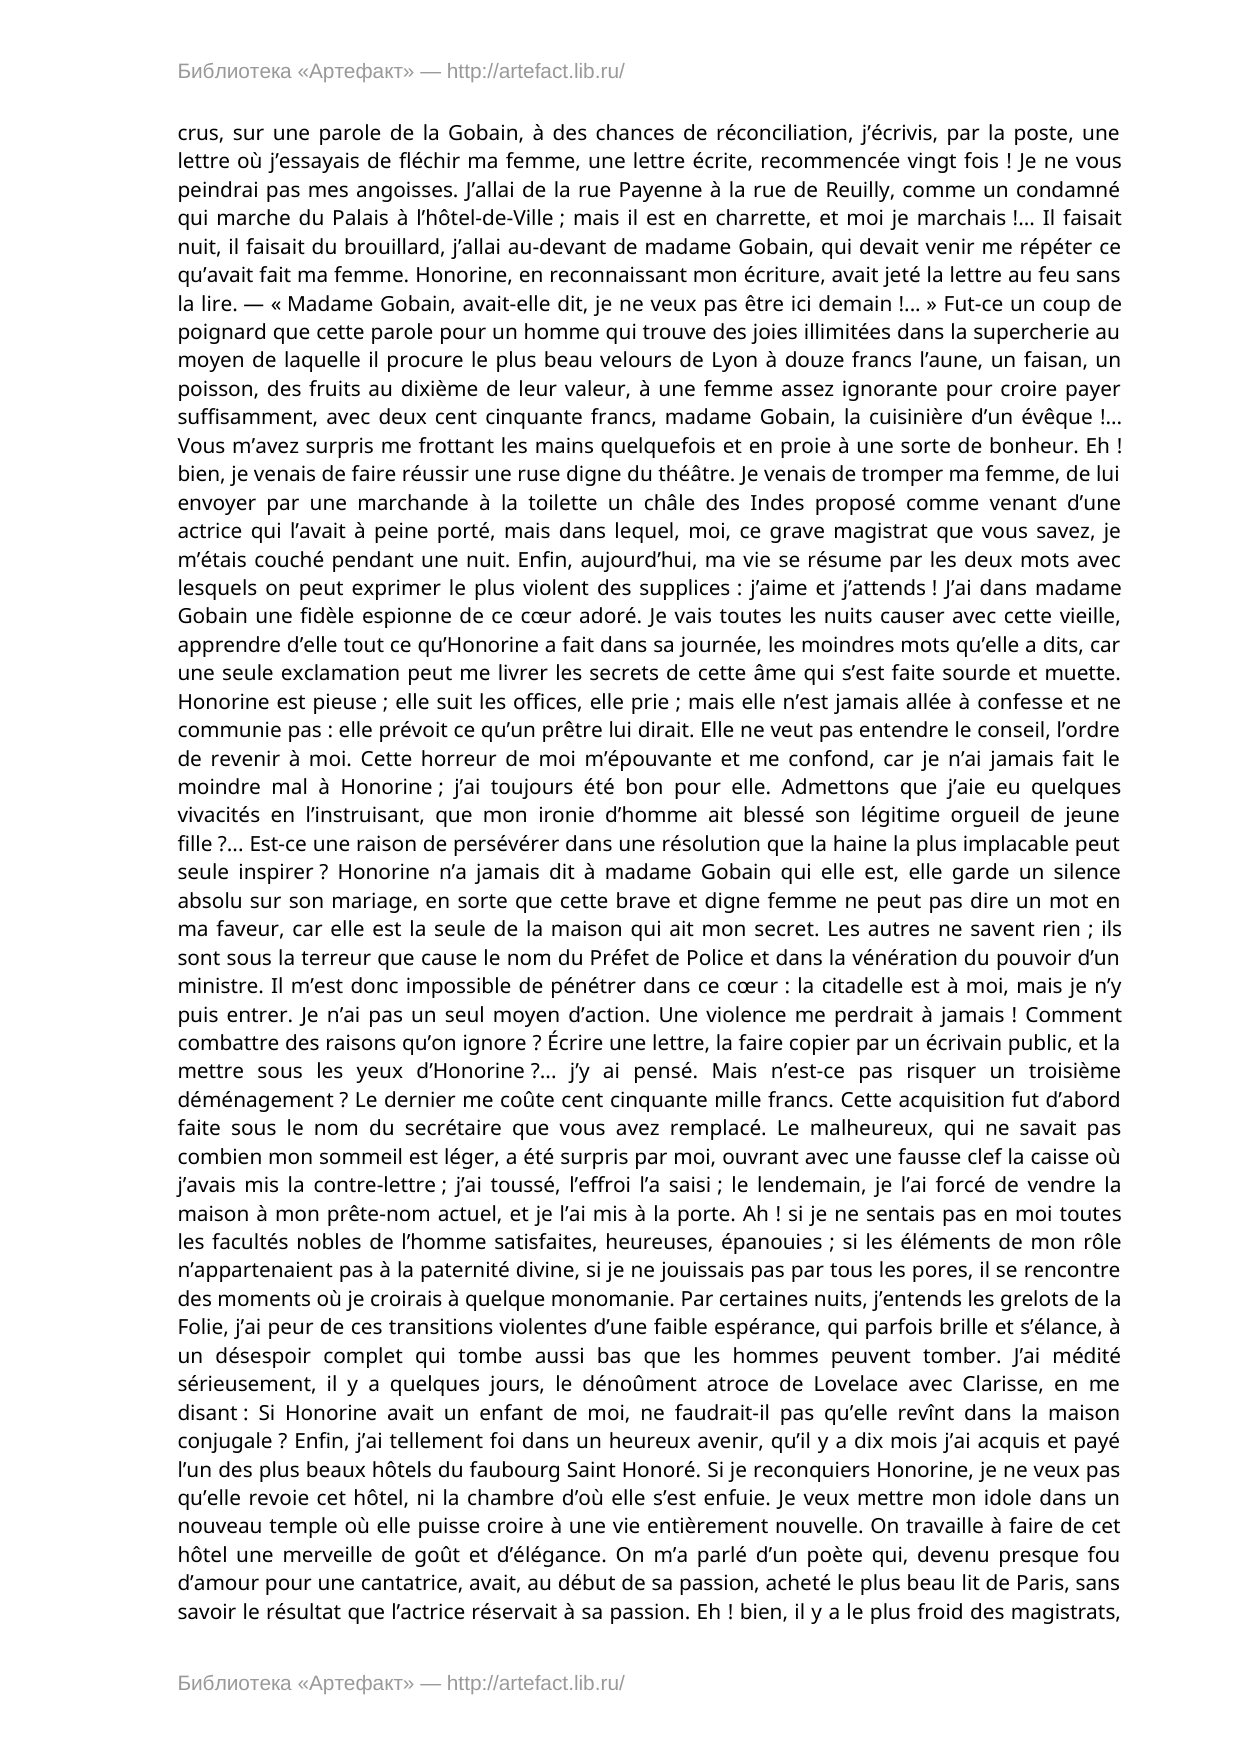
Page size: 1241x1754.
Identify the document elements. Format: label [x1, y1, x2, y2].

text [177, 118, 1122, 1625]
